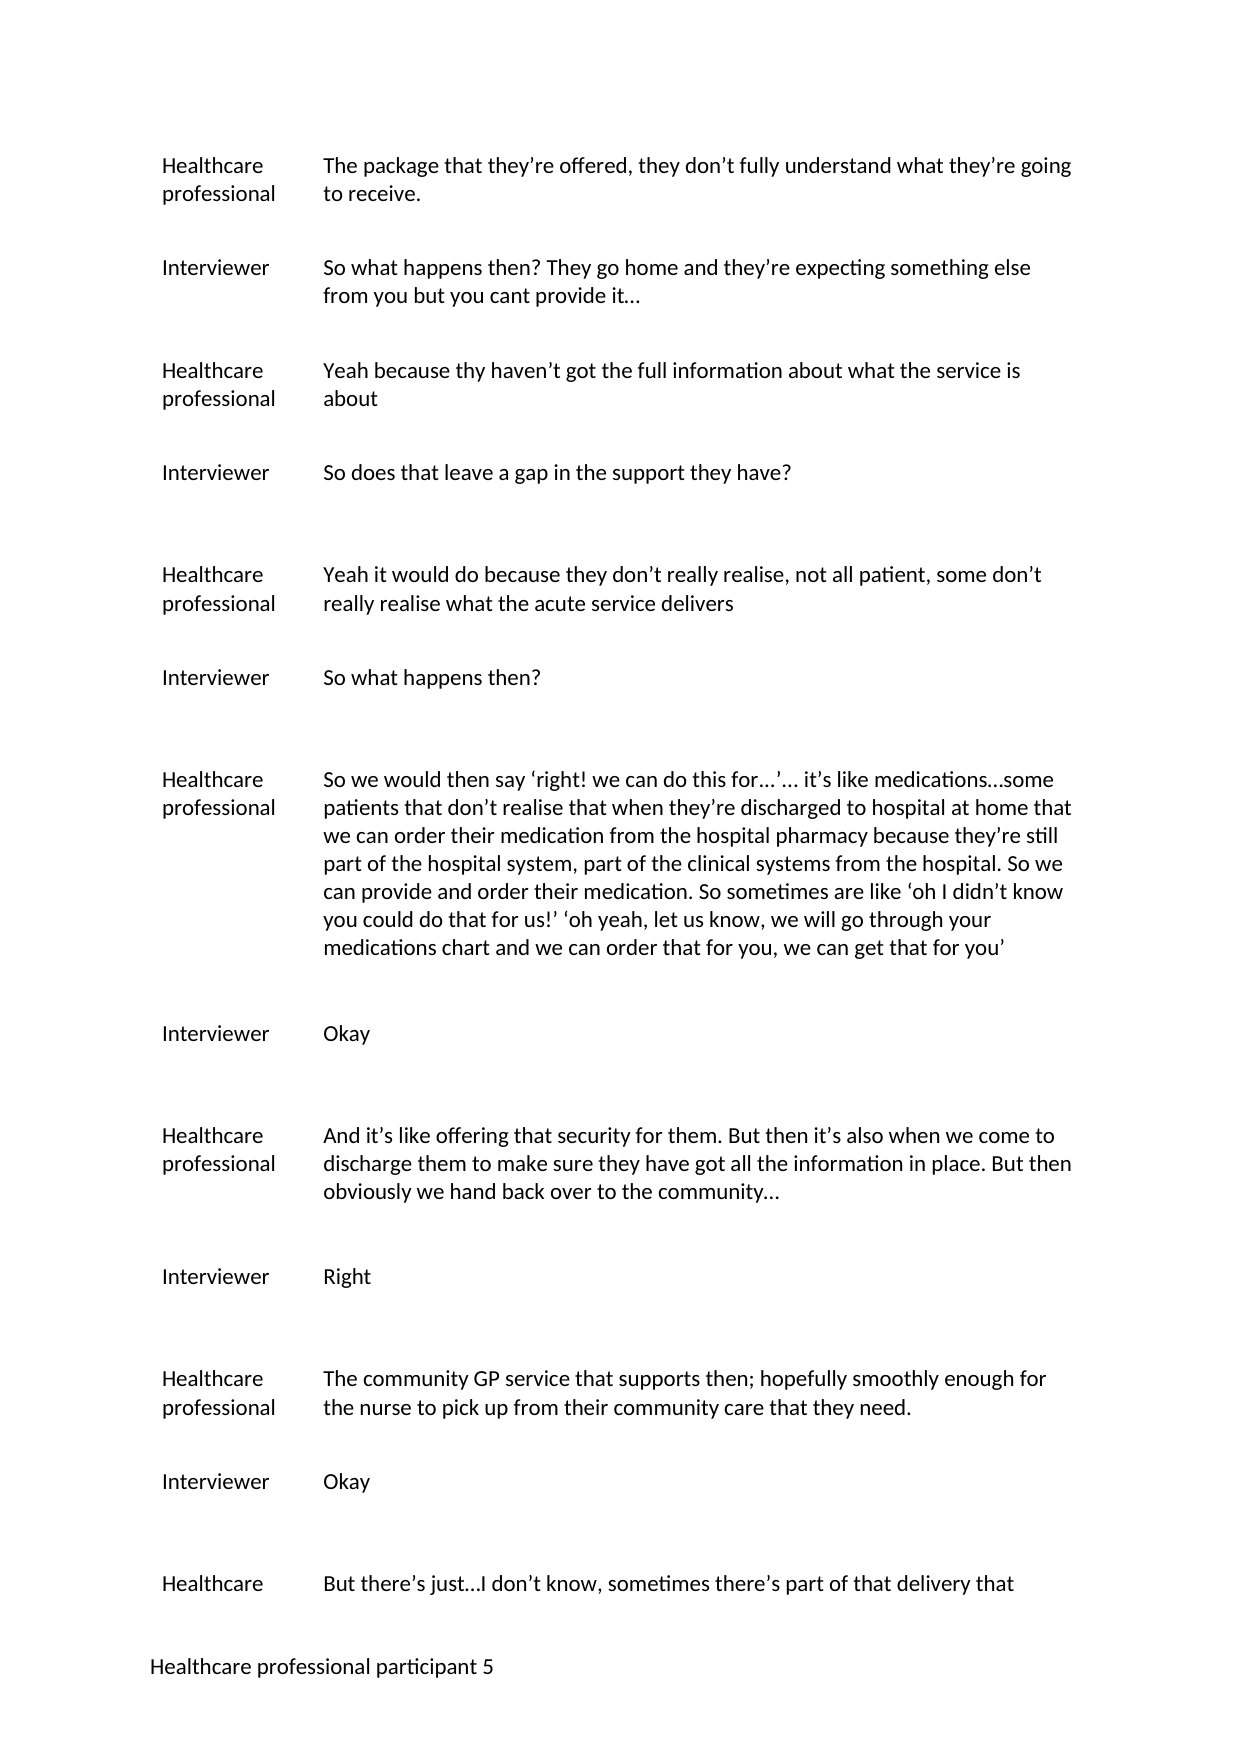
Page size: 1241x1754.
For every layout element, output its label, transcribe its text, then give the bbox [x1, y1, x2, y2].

table_cell So what happens then? They go home and they’re expecting something else from you but you cant provide it… [312, 254, 1087, 355]
table_cell Okay [312, 1467, 1087, 1568]
table_cell Yeah it would do because they don’t really realise, not all patient, some don’t really realise what the acute service delivers [312, 561, 1087, 662]
table_cell Interviewer [151, 1467, 311, 1568]
table_cell And it’s like offering that security for them. But then it’s also when we come to discharge them to make sure they have got all the information in place. But then obviously we hand back over to the community… [312, 1121, 1087, 1261]
table_cell Healthcare professional [151, 765, 311, 1018]
table_cell Healthcare professional [151, 1365, 311, 1466]
table_cell So we would then say ‘right! we can do this for...’... it’s like medications…some patients that don’t realise that when they’re discharged to hospital at home that we can order their medication from the hospital pharmacy because they’re still part of the hospital system, part of the clinical systems from the hospital. So we can provide and order their medication. So sometimes are like ‘oh I didn’t know you could do that for us!’ ‘oh yeah, let us know, we will go through your medications chart and we can order that for you, we can get that for you’ [312, 765, 1087, 1018]
table_cell Yeah because thy haven’t got the full information about what the service is about [312, 356, 1087, 457]
table_cell Healthcare professional [151, 356, 311, 457]
table_cell Healthcare professional [151, 151, 311, 252]
table_cell Interviewer [151, 1262, 311, 1363]
table_cell The package that they’re offered, they don’t fully understand what they’re going to receive. [312, 151, 1087, 252]
table_cell Interviewer [151, 458, 311, 559]
table_cell Interviewer [151, 663, 311, 764]
table_cell The community GP service that supports then; hopefully smoothly enough for the nurse to pick up from their community care that they need. [312, 1365, 1087, 1466]
table_cell Okay [312, 1019, 1087, 1120]
table_cell Interviewer [151, 254, 311, 355]
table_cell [312, 1569, 1087, 1603]
table_cell Healthcare professional [151, 561, 311, 662]
table_cell Interviewer [151, 1019, 311, 1120]
table_cell Healthcare professional [151, 1121, 311, 1261]
table_cell So does that leave a gap in the support they have? [312, 458, 1087, 559]
table_cell Right [312, 1262, 1087, 1363]
table_cell So what happens then? [312, 663, 1087, 764]
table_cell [151, 1569, 311, 1603]
